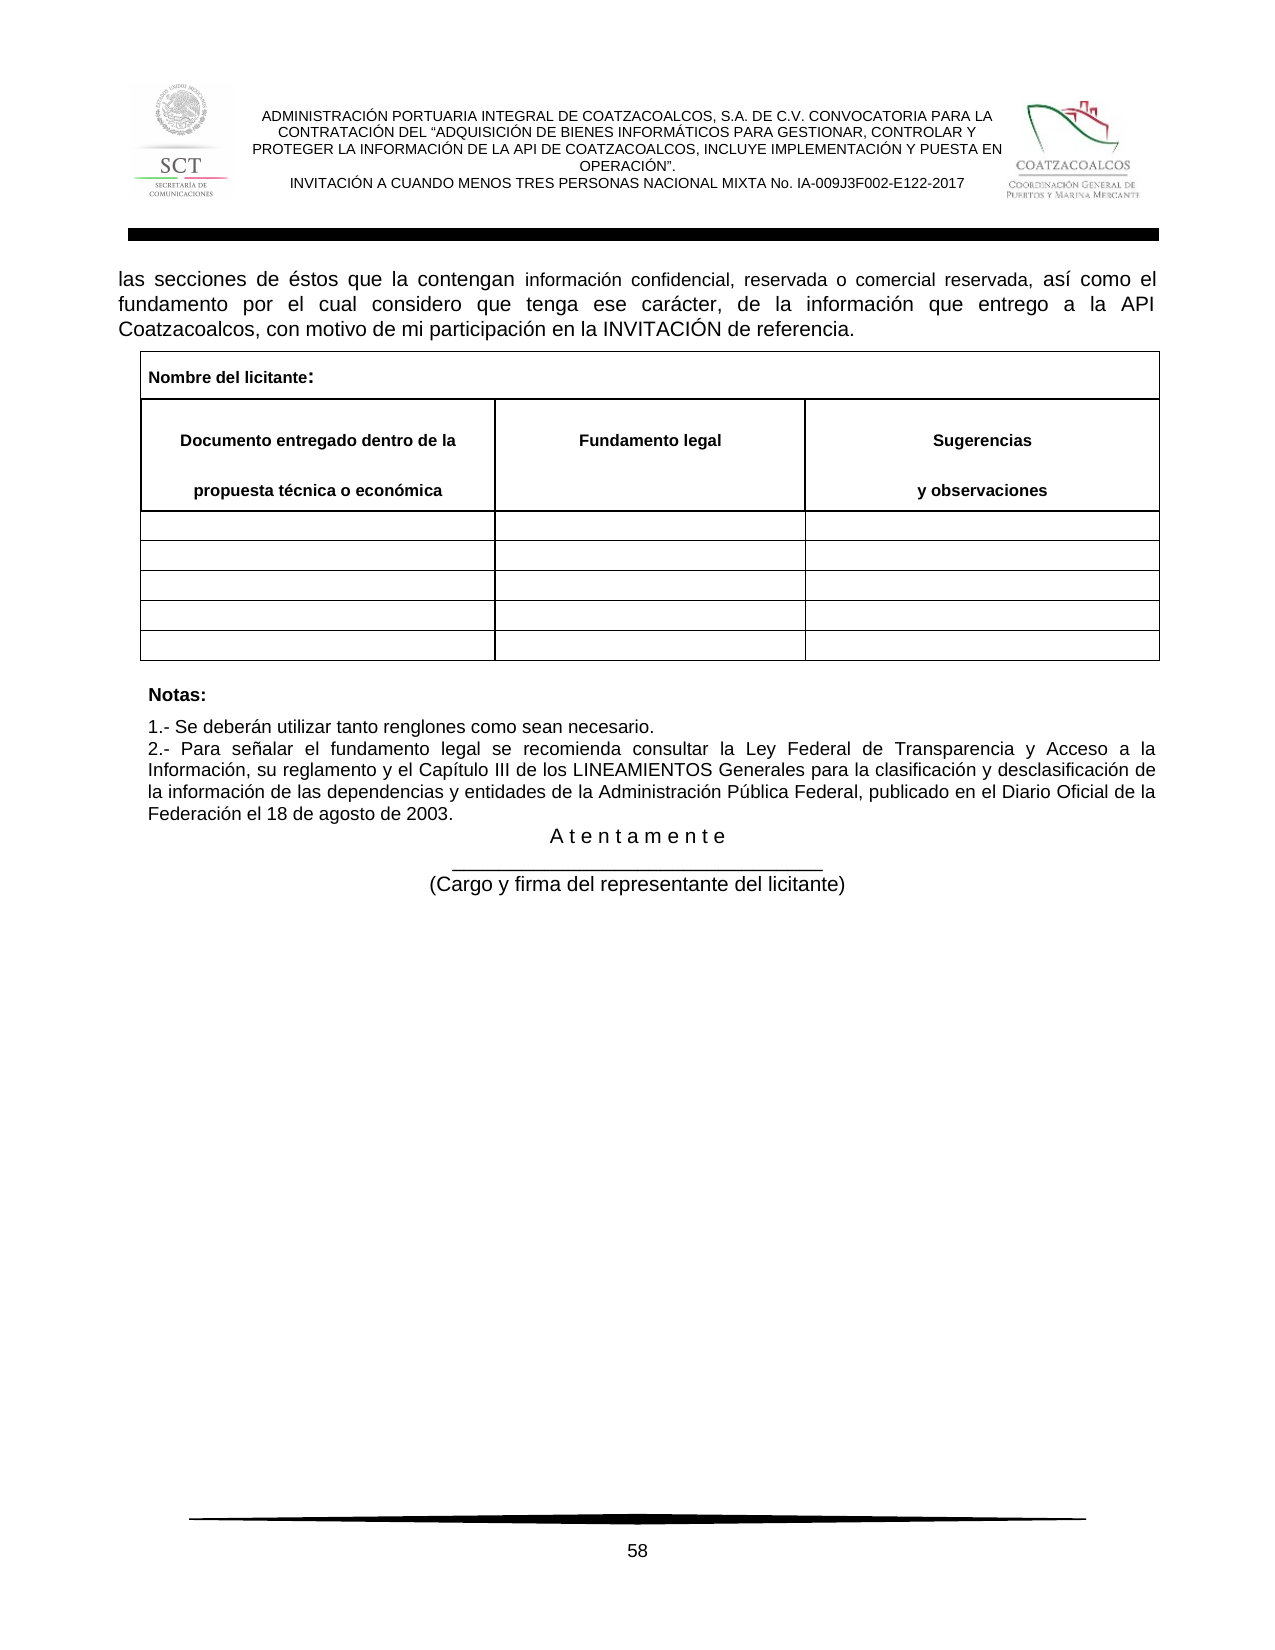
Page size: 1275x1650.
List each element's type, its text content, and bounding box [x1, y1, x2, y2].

table_cell [806, 571, 1159, 600]
table_cell [496, 631, 805, 659]
table_header Nombre del licitante: [141, 352, 1159, 398]
text (Cargo y firma del representante del licitante) [118, 872, 1157, 896]
picture [129, 84, 233, 199]
table_cell Sugerencias y observaciones [806, 400, 1159, 510]
table_cell [806, 541, 1159, 570]
table_cell [806, 601, 1159, 630]
table_cell [141, 541, 494, 570]
table_cell [806, 631, 1159, 659]
table_cell [496, 601, 805, 630]
text A t e n t a m e n t e [118, 824, 1157, 848]
table_cell [141, 571, 494, 600]
text 1.- Se deberán utilizar tanto renglones como sean necesario. [148, 716, 1157, 738]
table_cell [496, 541, 805, 570]
text Notas: [118, 661, 1157, 706]
table_cell Documento entregado dentro de la propuesta técnica o económica [142, 400, 494, 510]
table_cell Fundamento legal [496, 400, 804, 510]
table_cell [496, 512, 805, 540]
table_cell [141, 601, 494, 630]
table_cell [806, 512, 1159, 540]
text ________________________________ [118, 848, 1157, 872]
text 2.- Para señalar el fundamento legal se recomienda consultar la Ley Federal de Transparencia y Acceso a la Información, su reglamento y el Capítulo III de los LINEAMIENTOS Generales para la clasificación y desclasificación de la información de las dependencias y entidades de la Administración Pública Federal, publicado en el Diario Oficial de la Federación el 18 de agosto de 2003. [148, 738, 1157, 824]
table_cell [141, 631, 494, 659]
picture [1006, 101, 1140, 200]
table_cell [141, 512, 494, 540]
table_cell [496, 571, 805, 600]
